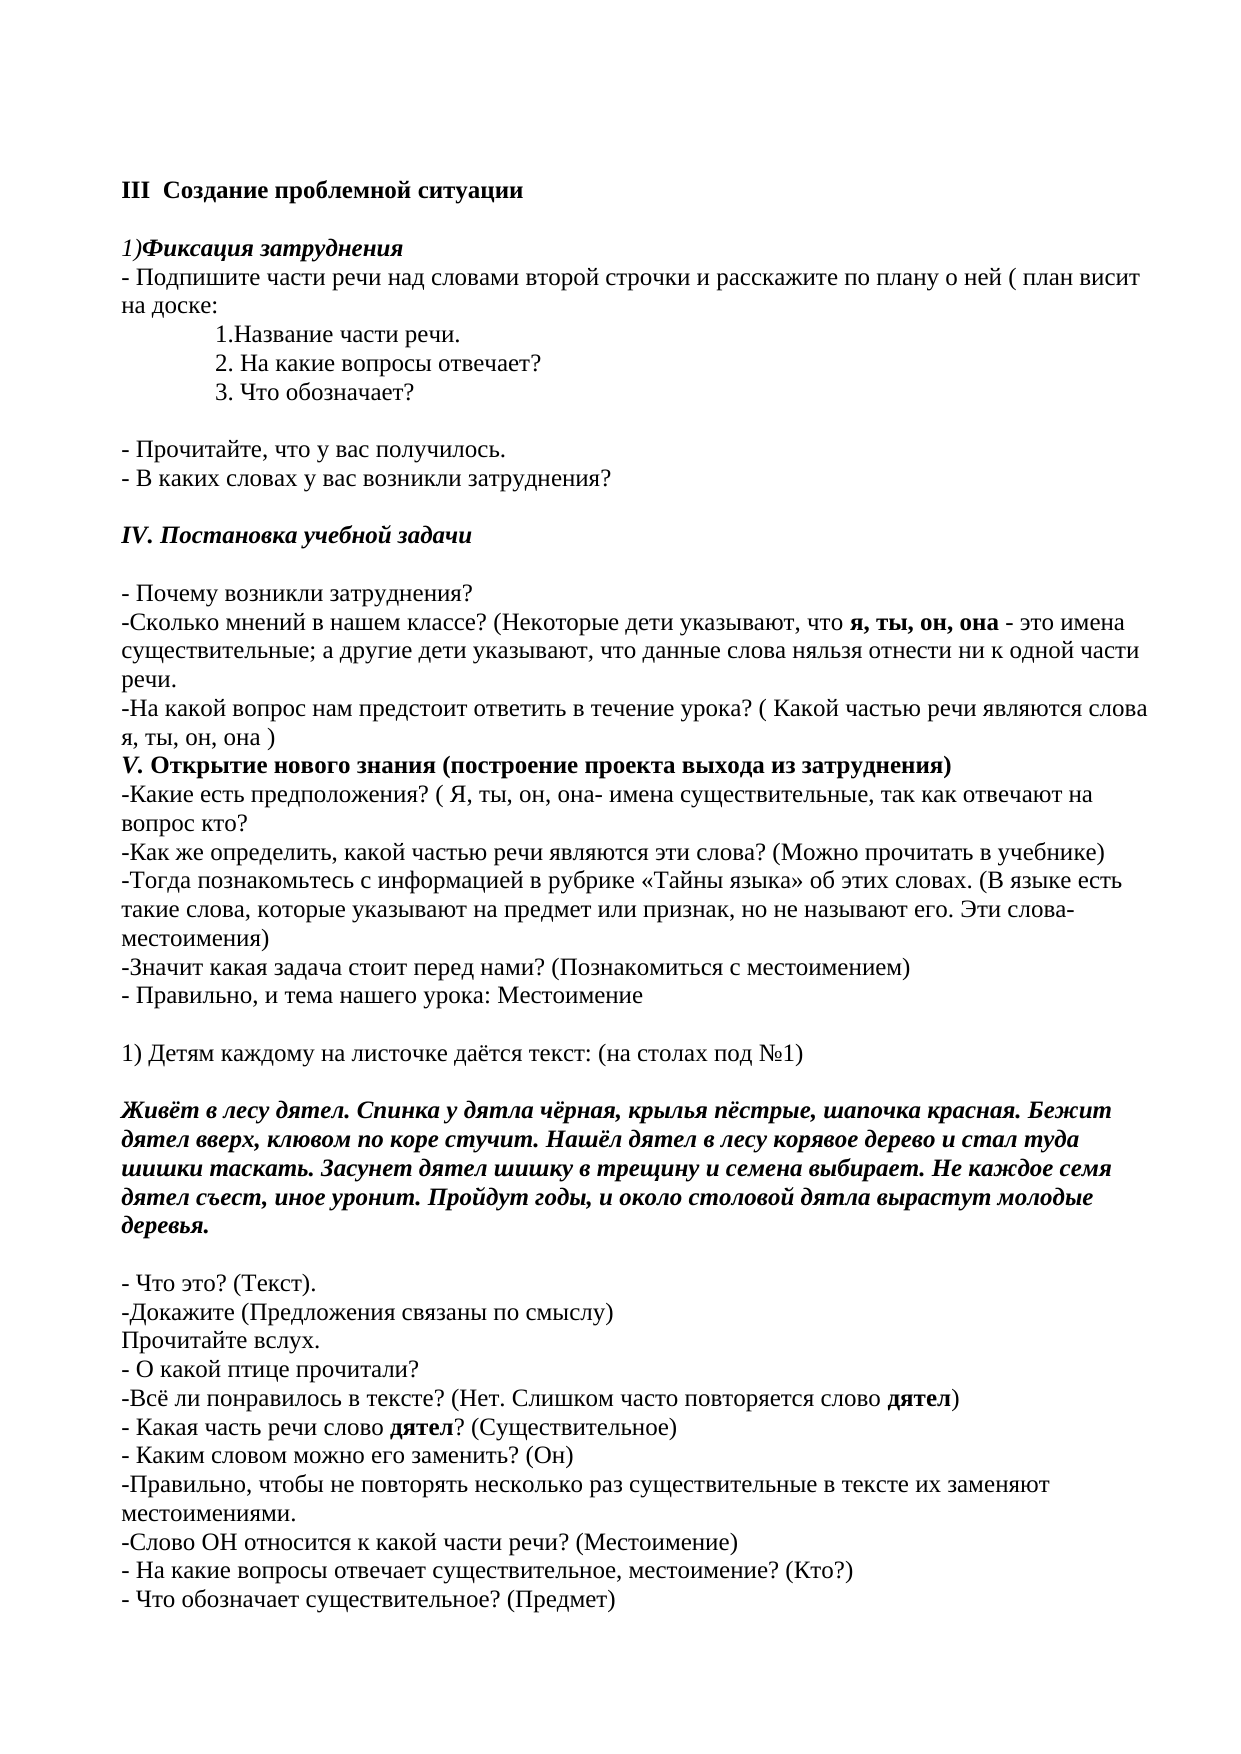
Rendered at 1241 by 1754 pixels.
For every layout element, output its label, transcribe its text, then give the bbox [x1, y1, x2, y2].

text - Что обозначает существительное? (Предмет) [121, 1584, 1152, 1613]
text III Создание проблемной ситуации [121, 176, 1152, 204]
text -Докажите (Предложения связаны по смыслу) [121, 1297, 1152, 1326]
text 1) Детям каждому на листочке даётся текст: (на столах под №1) [121, 1038, 1152, 1067]
text - О какой птице прочитали? [121, 1354, 1152, 1383]
text -Правильно, чтобы не повторять несколько раз существительные в тексте их заменяют местоимениями. [121, 1469, 1152, 1527]
text Прочитайте вслух. [121, 1326, 1152, 1354]
text -Слово ОН относится к какой части речи? (Местоимение) [121, 1527, 1152, 1556]
text - В каких словах у вас возникли затруднения? [121, 463, 1152, 492]
text -Всё ли понравилось в тексте? (Нет. Слишком часто повторяется слово дятел) [121, 1383, 1152, 1412]
text Живёт в лесу дятел. Спинка у дятла чёрная, крылья пёстрые, шапочка красная. Бежит дятел вверх, клювом по коре стучит. Нашёл дятел в лесу корявое дерево и стал туда шишки таскать. Засунет дятел шишку в трещину и семена выбирает. Не каждое семя дятел съест, иное уронит. Пройдут годы, и около столовой дятла вырастут молодые деревья. [121, 1096, 1152, 1239]
text 1.Название части речи. [215, 319, 1152, 348]
text 1)Фиксация затруднения [121, 233, 1152, 262]
text 2. На какие вопросы отвечает? [215, 348, 1152, 377]
text V. Открытие нового знания (построение проекта выхода из затруднения) [121, 751, 1152, 779]
text - Подпишите части речи над словами второй строчки и расскажите по плану о ней ( план висит на доске: [121, 262, 1152, 319]
text -Сколько мнений в нашем классе? (Некоторые дети указывают, что я, ты, он, она - это имена существительные; а другие дети указывают, что данные слова няльзя отнести ни к одной части речи. [121, 607, 1152, 693]
text - Почему возникли затруднения? [121, 578, 1152, 607]
text -Тогда познакомьтесь с информацией в рубрике «Тайны языка» об этих словах. (В языке есть такие слова, которые указывают на предмет или признак, но не называют его. Эти слова- местоимения) [121, 866, 1152, 952]
text - Какая часть речи слово дятел? (Существительное) [121, 1412, 1152, 1441]
text 3. Что обозначает? [215, 377, 1152, 406]
text -Значит какая задача стоит перед нами? (Познакомиться с местоимением) [121, 952, 1152, 981]
text я, ты, он, она ) [121, 722, 1152, 751]
text -Какие есть предположения? ( Я, ты, он, она- имена существительные, так как отвечают на вопрос кто? [121, 779, 1152, 837]
text -Как же определить, какой частью речи являются эти слова? (Можно прочитать в учебнике) [121, 837, 1152, 866]
text - Что это? (Текст). [121, 1268, 1152, 1297]
text - Каким словом можно его заменить? (Он) [121, 1441, 1152, 1469]
text -На какой вопрос нам предстоит ответить в течение урока? ( Какой частью речи являются слова [121, 693, 1152, 722]
text - Правильно, и тема нашего урока: Местоимение [121, 981, 1152, 1009]
text IV. Постановка учебной задачи [121, 521, 1152, 549]
text - Прочитайте, что у вас получилось. [121, 434, 1152, 463]
text - На какие вопросы отвечает существительное, местоимение? (Кто?) [121, 1556, 1152, 1584]
